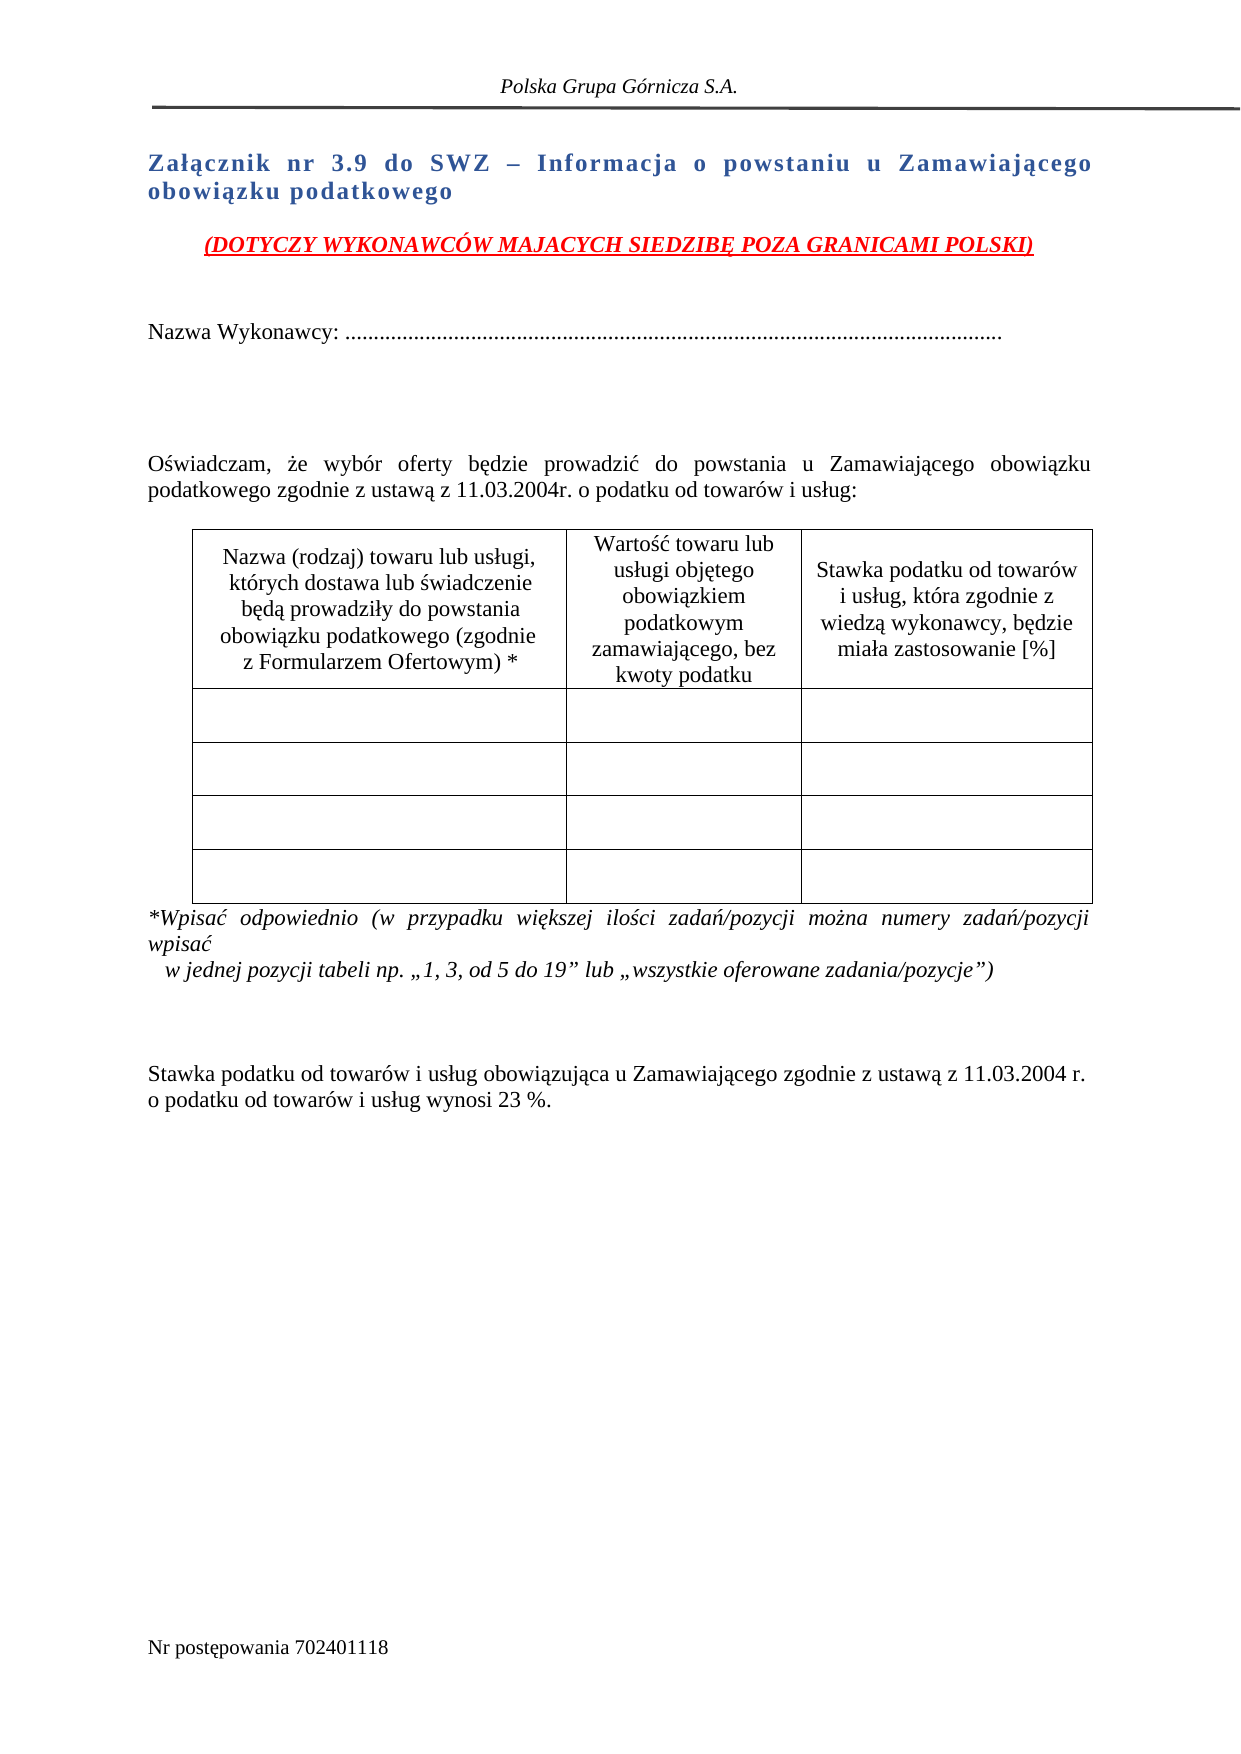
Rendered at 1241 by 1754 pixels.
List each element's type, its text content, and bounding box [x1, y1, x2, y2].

table_header Nazwa (rodzaj) towaru lub usługi, których dostawa lub świadczenie będą prowadziły do powstania obowiązku podatkowego (zgodnie z Formularzem Ofertowym) * [193, 530, 566, 688]
table_header Wartość towaru lub usługi objętego obowiązkiem podatkowym zamawiającego, bez kwoty podatku [567, 530, 801, 688]
table_cell [567, 796, 801, 849]
text Oświadczam, że wybór oferty będzie prowadzić do powstania u Zamawiającego obowiązku podatkowego zgodnie z ustawą z 11.03.2004r. o podatku od towarów i usług: [148, 449, 1093, 502]
table_cell [802, 743, 1092, 795]
table_cell [567, 743, 801, 795]
table_cell [193, 689, 566, 742]
text Stawka podatku od towarów i usług obowiązująca u Zamawiającego zgodnie z ustawą z 11.03.2004 r. o podatku od towarów i usług wynosi 23 %. [148, 1060, 1093, 1112]
table_cell [193, 850, 566, 903]
table_header Stawka podatku od towarów i usług, która zgodnie z wiedzą wykonawcy, będzie miała zastosowanie [%] [802, 530, 1092, 688]
table_cell [802, 850, 1092, 903]
table_cell [193, 796, 566, 849]
text (DOTYCZY WYKONAWCÓW MAJACYCH SIEDZIBĘ POZA GRANICAMI POLSKI) [133, 231, 1093, 258]
table_cell [802, 796, 1092, 849]
text Załącznik nr 3.9 do SWZ – Informacja o powstaniu u Zamawiającego obowiązku podatkowego [148, 148, 1093, 205]
text Nazwa Wykonawcy: ................................................................................................................... [148, 318, 1093, 344]
table_cell [193, 743, 566, 795]
table_cell [567, 689, 801, 742]
table_cell [567, 850, 801, 903]
table_cell [802, 689, 1092, 742]
text *Wpisać odpowiednio (w przypadku większej ilości zadań/pozycji można numery zadań/pozycji wpisać w jednej pozycji tabeli np. „1, 3, od 5 do 19” lub „wszystkie oferowane zadania/pozycje”) [148, 904, 1093, 983]
